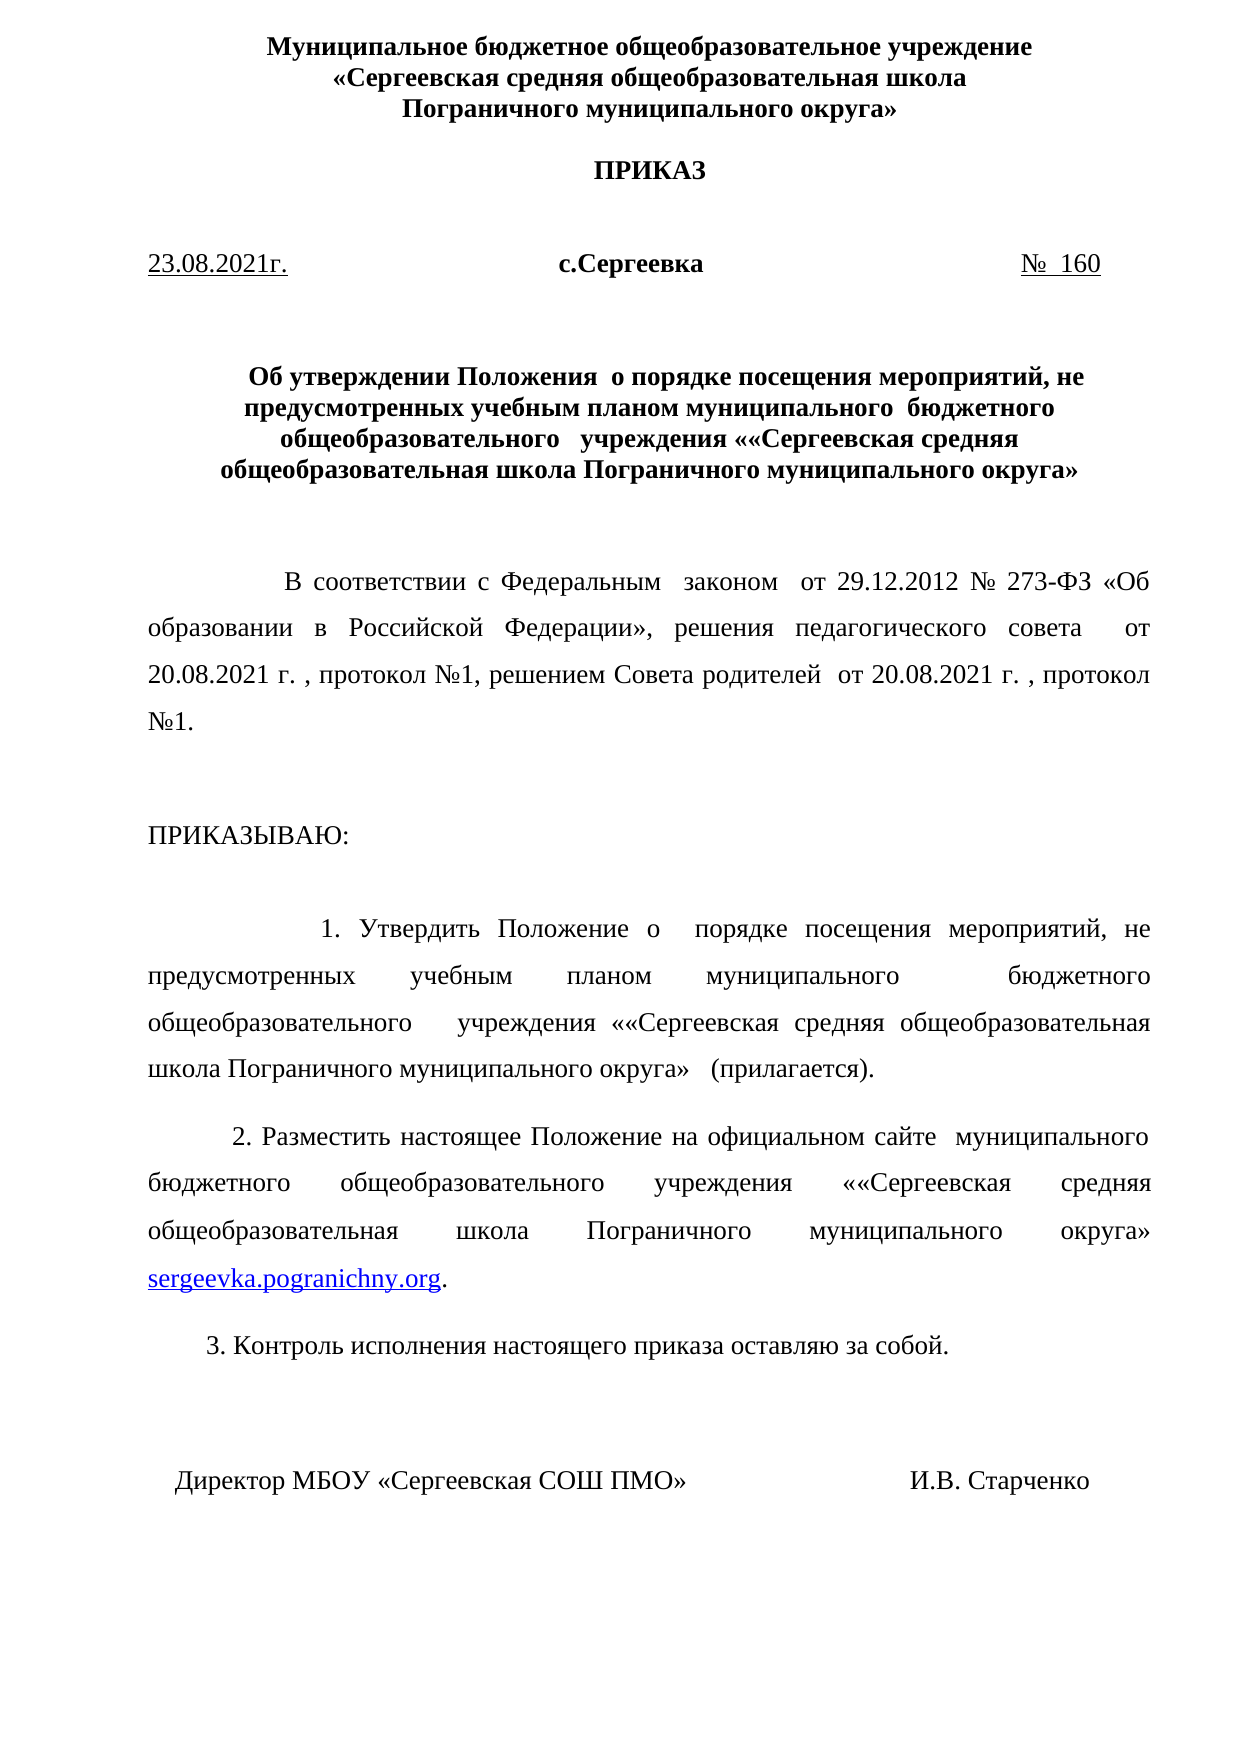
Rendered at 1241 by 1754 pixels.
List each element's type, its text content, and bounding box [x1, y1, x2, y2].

text В соответствии с Федеральным законом от 29.12.2012 № 273-ФЗ «Об образовании в Российской Федерации», решения педагогического совета от 20.08.2021 г. , протокол №1, решением Совета родителей от 20.08.2021 г. , протокол №1. [148, 565, 1152, 736]
text 1. Утвердить Положение о порядке посещения мероприятий, не предусмотренных учебным планом муниципального бюджетного общеобразовательного учреждения ««Сергеевская средняя общеобразовательная школа Пограничного муниципального округа» (прилагается). [148, 912, 1152, 1083]
text 2. Разместить настоящее Положение на официальном сайте муниципального бюджетного общеобразовательного учреждения ««Сергеевская средняя общеобразовательная школа Пограничного муниципального округа» sergeevka.pogranichny.org. [148, 1120, 1152, 1293]
text 3. Контроль исполнения настоящего приказа оставляю за собой. [118, 1329, 1152, 1360]
text Директор МБОУ «Сергеевская СОШ ПМО» И.В. Старченко [148, 1464, 1152, 1495]
text ПРИКАЗЫВАЮ: [148, 819, 1152, 850]
text Об утверждении Положения о порядке посещения мероприятий, не предусмотренных учебным планом муниципального бюджетного общеобразовательного учреждения ««Сергеевская средняя общеобразовательная школа Пограничного муниципального округа» [148, 360, 1152, 485]
text Муниципальное бюджетное общеобразовательное учреждение «Сергеевская средняя общеобразовательная школа [148, 29, 1152, 92]
text Пограничного муниципального округа» [148, 92, 1152, 123]
text ПРИКАЗ [148, 154, 1152, 185]
text 23.08.2021г. с.Сергеевка № 160 [148, 248, 1152, 279]
